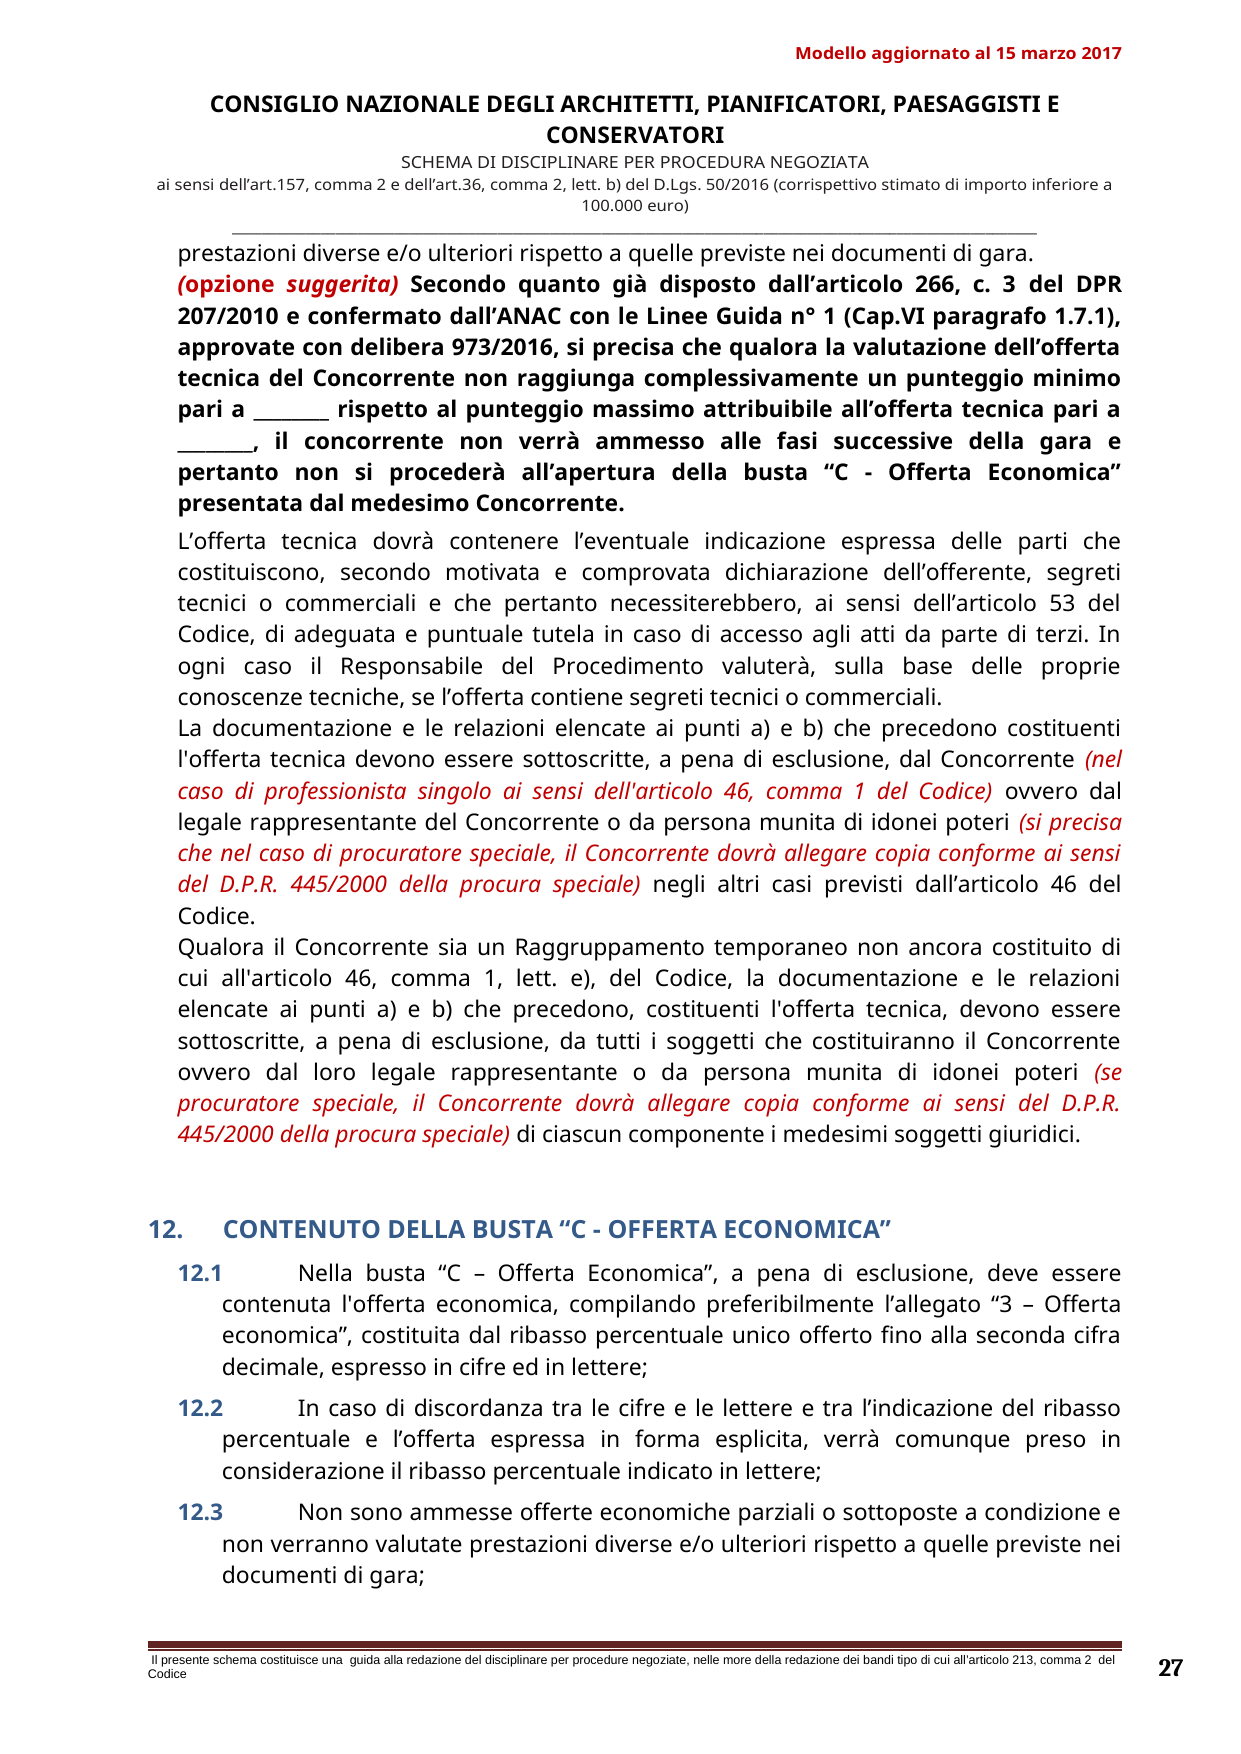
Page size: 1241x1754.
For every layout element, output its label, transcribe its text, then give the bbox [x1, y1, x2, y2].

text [177, 237, 1122, 268]
text 12.3 Non sono ammesse offerte economiche parziali o sottoposte a condizione e non verranno valutate prestazioni diverse e/o ulteriori rispetto a quelle previste nei documenti di gara; [177, 1496, 1122, 1590]
text (opzione suggerita) Secondo quanto già disposto dall’articolo 266, c. 3 del DPR 207/2010 e confermato dall’ANAC con le Linee Guida n° 1 (Cap.VI paragrafo 1.7.1), approvate con delibera 973/2016, si precisa che qualora la valutazione dell’offerta tecnica del Concorrente non raggiunga complessivamente un punteggio minimo pari a ________ rispetto al punteggio massimo attribuibile all’offerta tecnica pari a ________, il concorrente non verrà ammesso alle fasi successive della gara e pertanto non si procederà all’apertura della busta “C - Offerta Economica” presentata dal medesimo Concorrente. [177, 268, 1122, 518]
text 12.1 Nella busta “C – Offerta Economica”, a pena di esclusione, deve essere contenuta l'offerta economica, compilando preferibilmente l’allegato “3 – Offerta economica”, costituita dal ribasso percentuale unico offerto fino alla seconda cifra decimale, espresso in cifre ed in lettere; [177, 1257, 1122, 1382]
text 12.2 In caso di discordanza tra le cifre e le lettere e tra l’indicazione del ribasso percentuale e l’offerta espressa in forma esplicita, verrà comunque preso in considerazione il ribasso percentuale indicato in lettere; [177, 1392, 1122, 1486]
text Qualora il Concorrente sia un Raggruppamento temporaneo non ancora costituito di cui all'articolo 46, comma 1, lett. e), del Codice, la documentazione e le relazioni elencate ai punti a) e b) che precedono, costituenti l'offerta tecnica, devono essere sottoscritte, a pena di esclusione, da tutti i soggetti che costituiranno il Concorrente ovvero dal loro legale rappresentante o da persona munita di idonei poteri (se procuratore speciale, il Concorrente dovrà allegare copia conforme ai sensi del D.P.R. 445/2000 della procura speciale) di ciascun componente i medesimi soggetti giuridici. [177, 931, 1122, 1150]
text La documentazione e le relazioni elencate ai punti a) e b) che precedono costituenti l'offerta tecnica devono essere sottoscritte, a pena di esclusione, dal Concorrente (nel caso di professionista singolo ai sensi dell'articolo 46, comma 1 del Codice) ovvero dal legale rappresentante del Concorrente o da persona munita di idonei poteri (si precisa che nel caso di procuratore speciale, il Concorrente dovrà allegare copia conforme ai sensi del D.P.R. 445/2000 della procura speciale) negli altri casi previsti dall’articolo 46 del Codice. [177, 712, 1122, 931]
text L’offerta tecnica dovrà contenere l’eventuale indicazione espressa delle parti che costituiscono, secondo motivata e comprovata dichiarazione dell’offerente, segreti tecnici o commerciali e che pertanto necessiterebbero, ai sensi dell’articolo 53 del Codice, di adeguata e puntuale tutela in caso di accesso agli atti da parte di terzi. In ogni caso il Responsabile del Procedimento valuterà, sulla base delle proprie conoscenze tecniche, se l’offerta contiene segreti tecnici o commerciali. [177, 525, 1122, 712]
subtitle 12. CONTENUTO DELLA BUSTA “C - OFFERTA ECONOMICA” [148, 1212, 1122, 1246]
